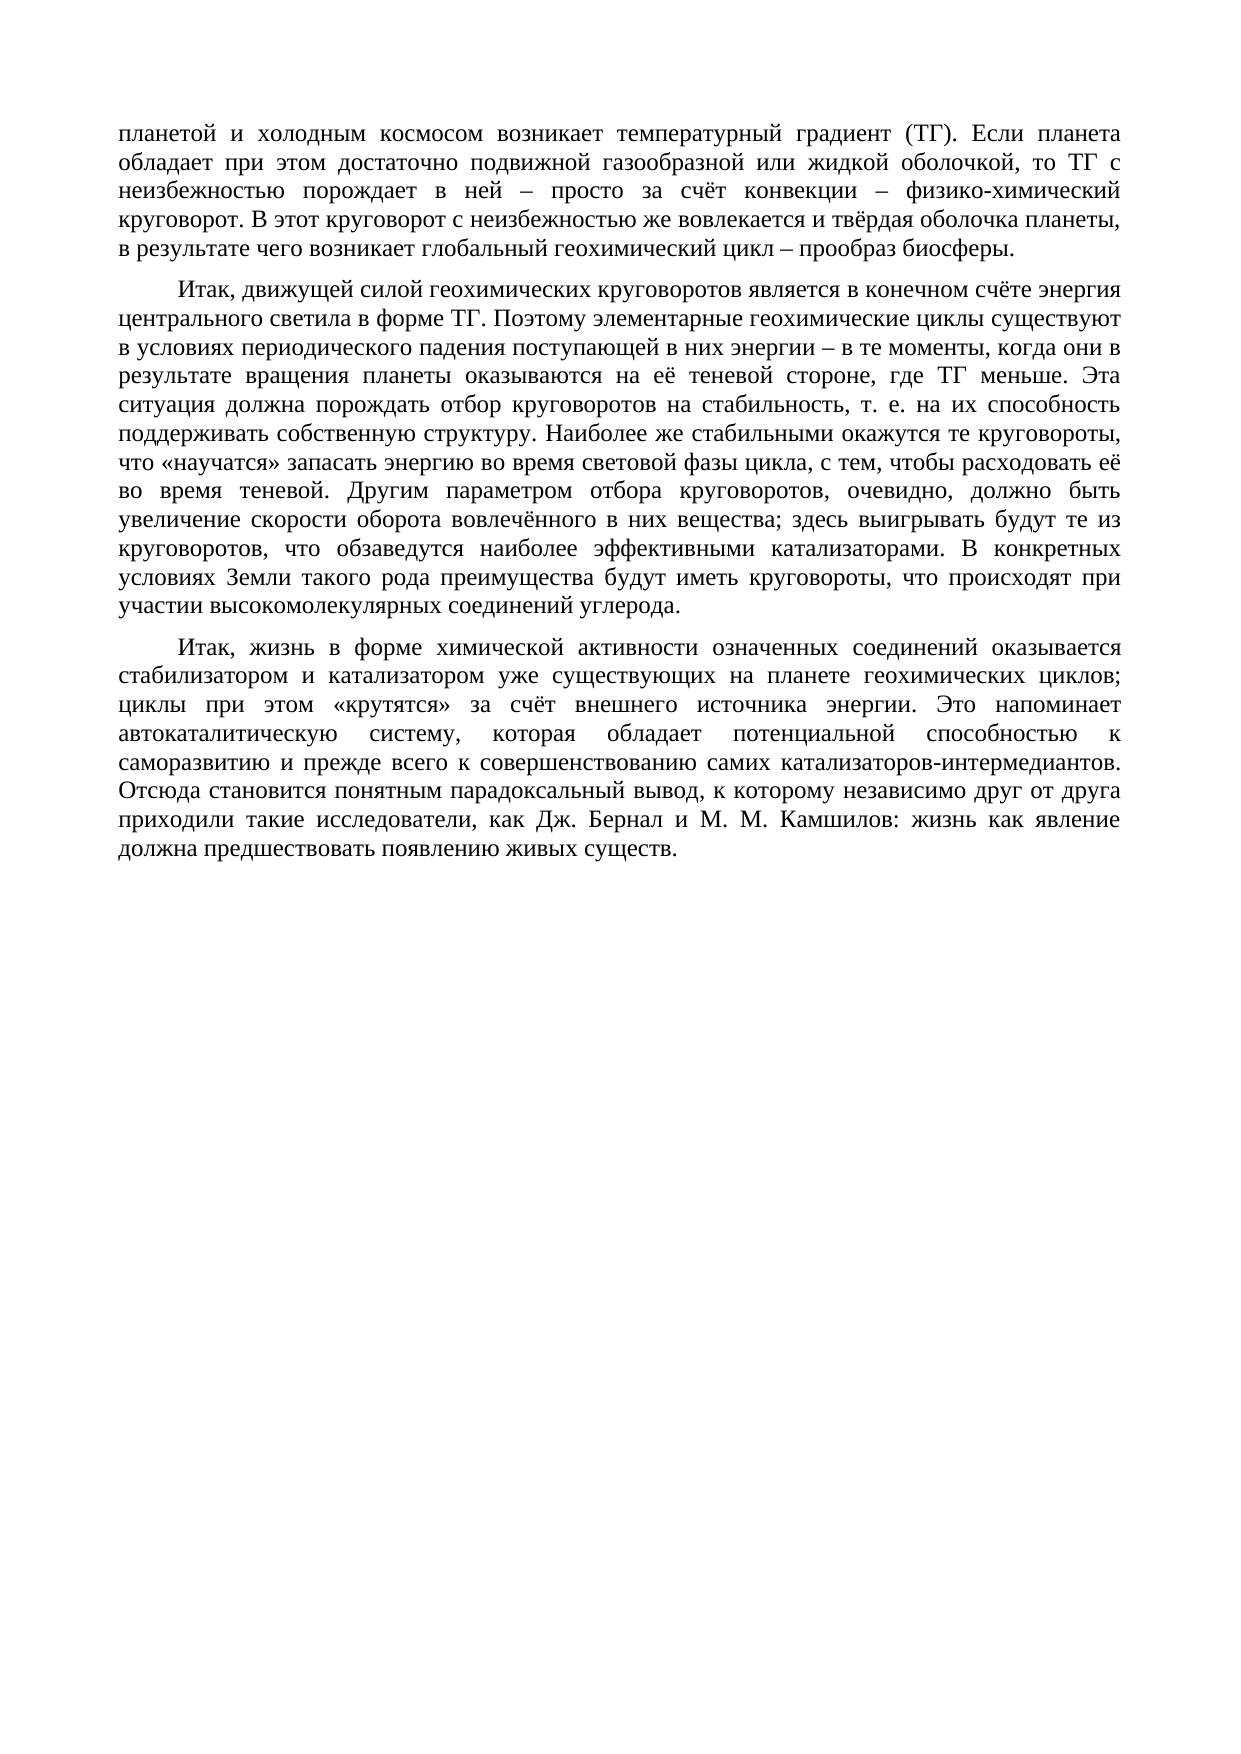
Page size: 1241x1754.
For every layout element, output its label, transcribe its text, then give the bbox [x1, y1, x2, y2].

text Итак, движущей силой геохимических круговоротов является в конечном счёте энергия центрального светила в форме ТГ. Поэтому элементарные геохимические циклы существуют в условиях периодического падения поступающей в них энергии – в те моменты, когда они в результате вращения планеты оказываются на её теневой стороне, где ТГ меньше. Эта ситуация должна порождать отбор круговоротов на стабильность, т. е. на их способность поддерживать собственную структуру. Наиболее же стабильными окажутся те круговороты, что «научатся» запасать энергию во время световой фазы цикла, с тем, чтобы расходовать её во время теневой. Другим параметром отбора круговоротов, очевидно, должно быть увеличение скорости оборота вовлечённого в них вещества; здесь выигрывать будут те из круговоротов, что обзаведутся наиболее эффективными катализаторами. В конкретных условиях Земли такого рода преимущества будут иметь круговороты, что происходят при участии высокомолекулярных соединений углерода. [118, 274, 1122, 619]
text Итак, жизнь в форме химической активности означенных соединений оказывается стабилизатором и катализатором уже существующих на планете геохимических циклов; циклы при этом «крутятся» за счёт внешнего источника энергии. Это напоминает автокаталитическую систему, которая обладает потенциальной способностью к саморазвитию и прежде всего к совершенствованию самих катализаторов-интермедиантов. Отсюда становится понятным парадоксальный вывод, к которому независимо друг от друга приходили такие исследователи, как Дж. Бернал и М. М. Камшилов: жизнь как явление должна предшествовать появлению живых существ. [118, 632, 1122, 862]
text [118, 118, 1122, 262]
